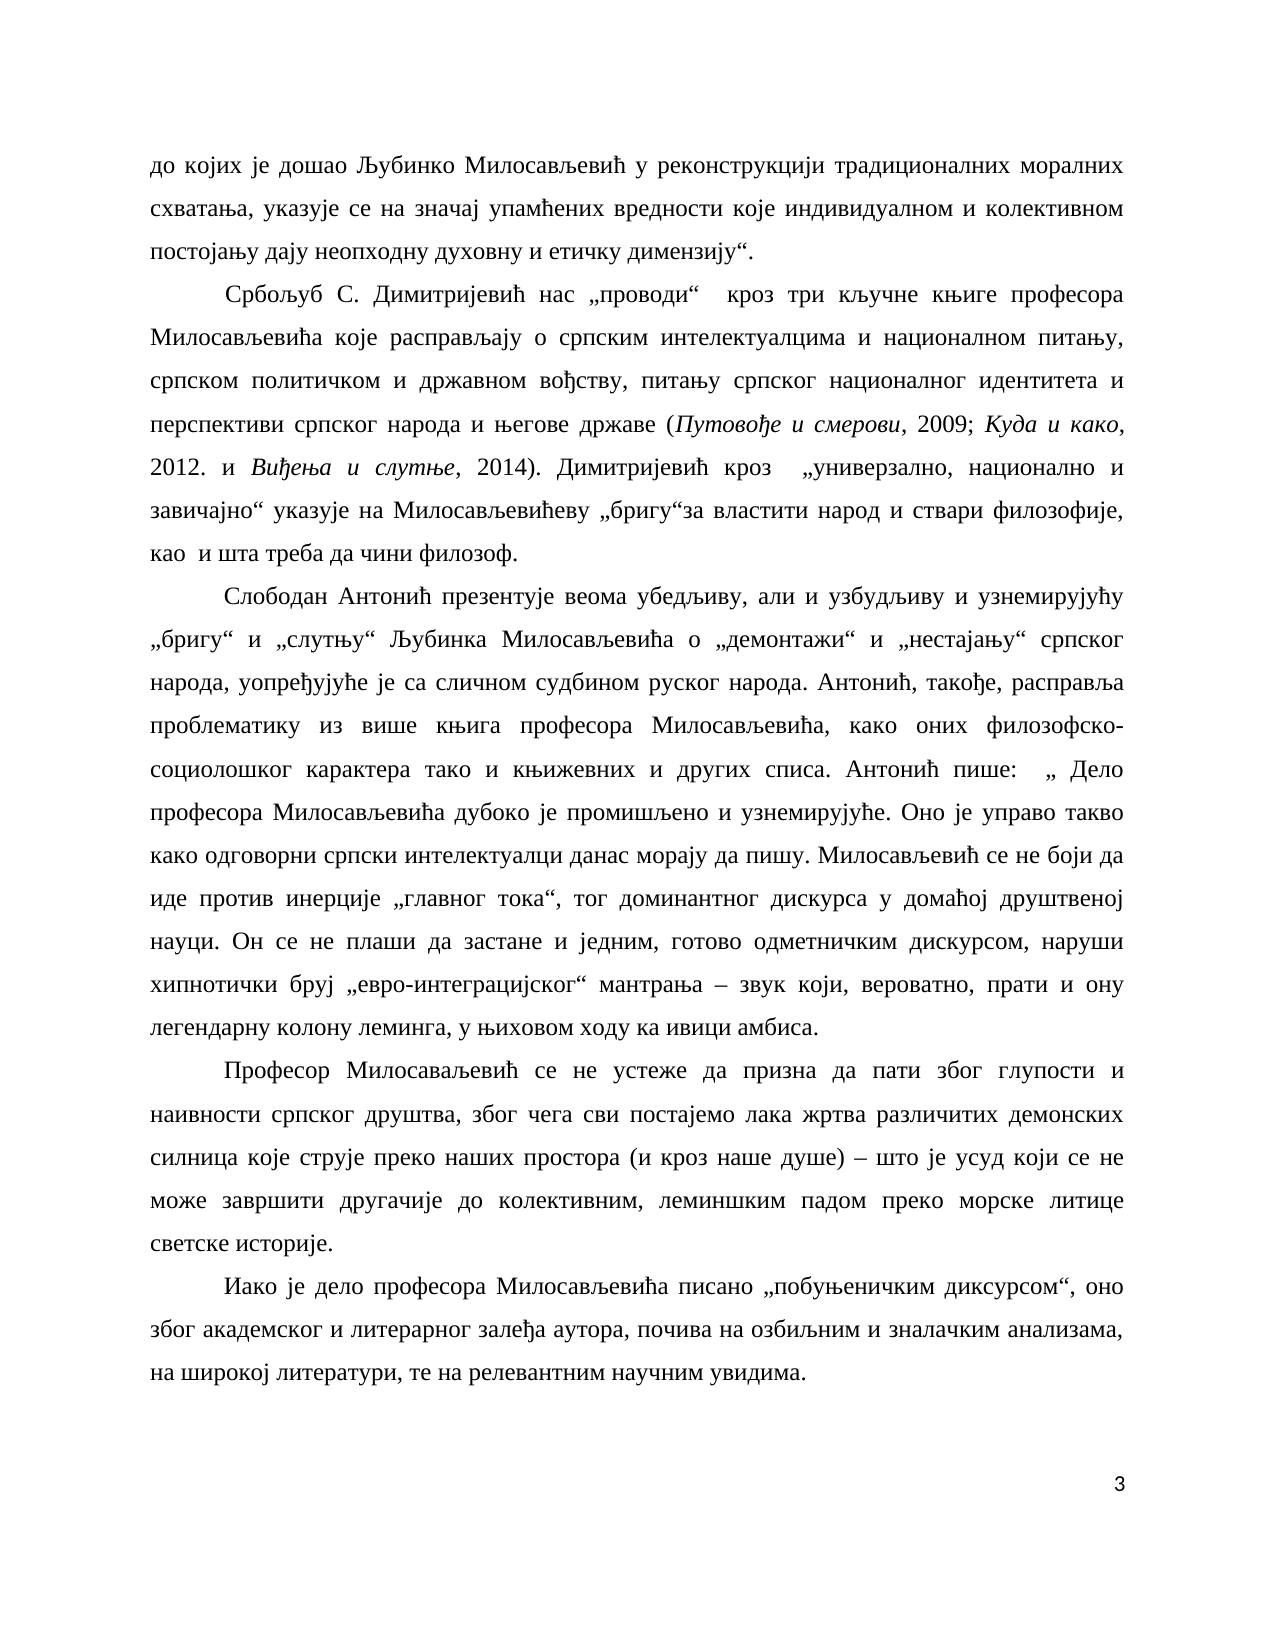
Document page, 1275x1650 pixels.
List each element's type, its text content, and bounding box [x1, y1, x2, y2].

text Професор Милосаваљевић се не устеже да призна да пати због глупости и наивности српског друштва, због чега сви постајемо лака жртва различитих демонских силница које струје преко наших простора (и кроз наше душе) – што је усуд који се не може завршити другачије до колективним, леминшким падом преко морске литице светске историје. [150, 1056, 1125, 1257]
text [150, 150, 1125, 265]
text Србољуб С. Димитријевић нас „проводи“ кроз три кључне књиге професора Милосављевића које расправљају о српским интелектуалцима и националном питању, српском политичком и државном вођству, питању српског националног идентитета и перспективи српског народа и његове државе (Путовође и смерови, 2009; Куда и како, 2012. и Виђења и слутње, 2014). Димитријевић кроз „универзално, национално и завичајно“ указује на Милосављевићеву „бригу“за властити народ и ствари филозофије, као и шта треба да чини филозоф. [150, 279, 1125, 567]
text Слободан Антонић презентује веома убедљиву, али и узбудљиву и узнемирујућу „бригу“ и „слутњу“ Љубинка Милосављевића о „демонтажи“ и „нестајању“ српског народа, уопређујуће је са сличном судбином руског народа. Антонић, такође, расправља проблематику из више књига професора Милосављевића, како оних филозофско-социолошког карактера тако и књижевних и других списа. Антонић пише: „ Дело професора Милосављевића дубоко је промишљено и узнемирујуће. Оно је управо такво како одговорни српски интелектуалци данас морају да пишу. Милосављевић се не боји да иде против инерције „главног тока“, тог доминантног дискурса у домаћој друштвеној науци. Он се не плаши да застане и једним, готово одметничким дискурсом, наруши хипнотички бруј „евро-интеграцијског“ мантрања – звук који, вероватно, прати и ону легендарну колону леминга, у њиховом ходу ка ивици амбиса. [150, 581, 1125, 1041]
text Иако је дело професора Милосављевића писано „побуњеничким диксурсом“, оно због академског и литерарног залеђа аутора, почива на озбиљним и зналачким анализама, на широкој литератури, те на релевантним научним увидима. [150, 1271, 1125, 1386]
